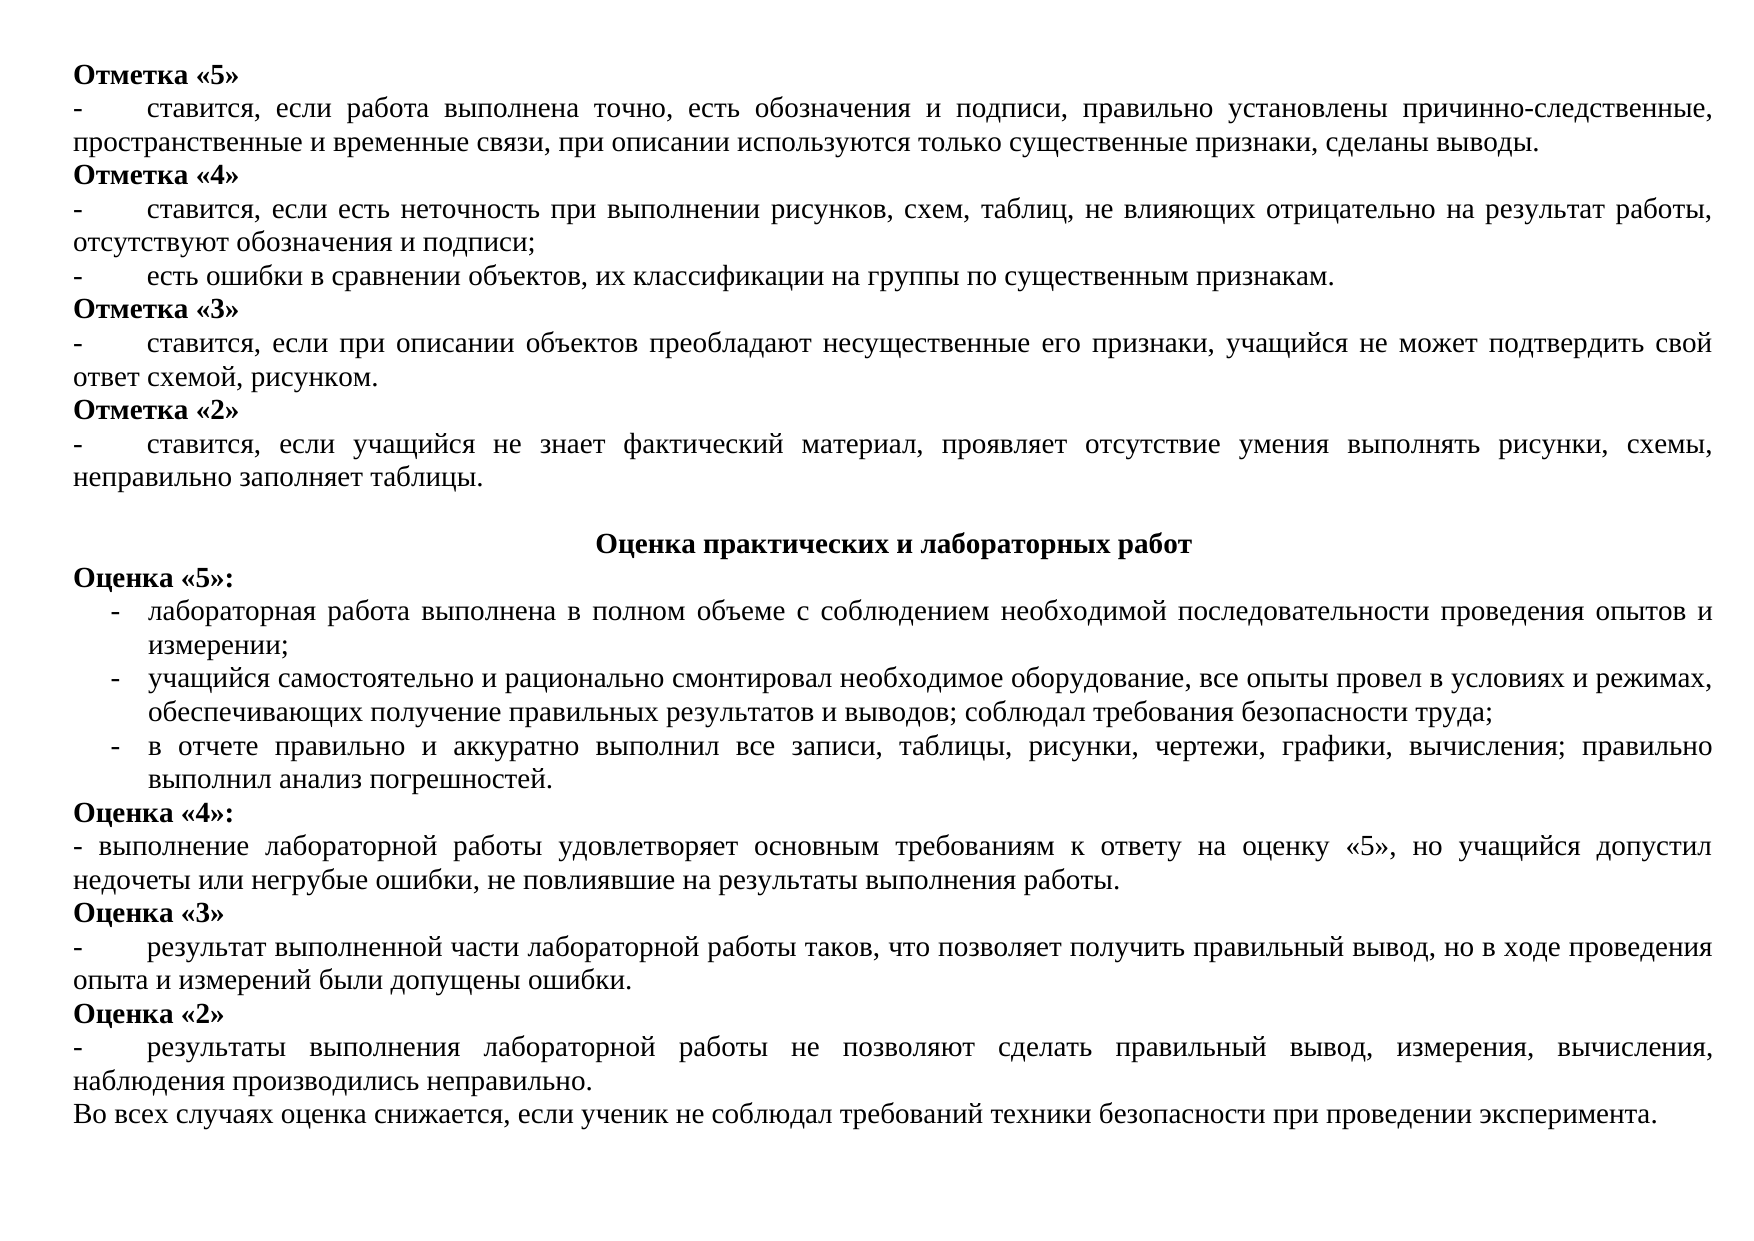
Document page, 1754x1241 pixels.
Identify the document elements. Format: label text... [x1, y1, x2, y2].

text - выполнение лабораторной работы удовлетворяет основным требованиям к ответу на оценку «5», но учащийся допустил недочеты или негрубые ошибки, не повлиявшие на результаты выполнения работы. [73, 828, 1714, 895]
list лабораторная работа выполнена в полном объеме с соблюдением необходимой последовательности проведения опытов и измерении; [110, 593, 1714, 661]
text - ставится, если есть неточность при выполнении рисунков, схем, таблиц, не влияющих отрицательно на результат работы, отсутствуют обозначения и подписи; [73, 191, 1714, 258]
text Оценка «2» [73, 996, 1714, 1029]
text Во всех случаях оценка снижается, если ученик не соблюдал требований техники безопасности при проведении эксперимента. [73, 1097, 1714, 1130]
text Отметка «4» [73, 157, 1714, 191]
text - ставится, если работа выполнена точно, есть обозначения и подписи, правильно установлены причинно-следственные, пространственные и временные связи, при описании используются только существенные признаки, сделаны выводы. [73, 90, 1714, 157]
text Оценка «5»: [73, 560, 1714, 593]
list в отчете правильно и аккуратно выполнил все записи, таблицы, рисунки, чертежи, графики, вычисления; правильно выполнил анализ погрешностей. [110, 728, 1714, 795]
text Оценка практических и лабораторных работ [73, 526, 1714, 560]
text - результат выполненной части лабораторной работы таков, что позволяет получить правильный вывод, но в ходе проведения опыта и измерений были допущены ошибки. [73, 929, 1714, 996]
text Отметка «3» [73, 292, 1714, 325]
text - результаты выполнения лабораторной работы не позволяют сделать правильный вывод, измерения, вычисления, наблюдения производились неправильно. [73, 1029, 1714, 1097]
text Оценка «4»: [73, 795, 1714, 828]
text Оценка «3» [73, 895, 1714, 929]
text Отметка «5» [73, 57, 1714, 90]
text - ставится, если учащийся не знает фактический материал, проявляет отсутствие умения выполнять рисунки, схемы, неправильно заполняет таблицы. [73, 426, 1714, 493]
text - есть ошибки в сравнении объектов, их классификации на группы по существенным признакам. [73, 258, 1714, 292]
text - ставится, если при описании объектов преобладают несущественные его признаки, учащийся не может подтвердить свой ответ схемой, рисунком. [73, 325, 1714, 392]
list учащийся самостоятельно и рационально смонтировал необходимое оборудование, все опыты провел в условиях и режимах, обеспечивающих получение правильных результатов и выводов; соблюдал требования безопасности труда; [110, 661, 1714, 728]
text Отметка «2» [73, 392, 1714, 426]
